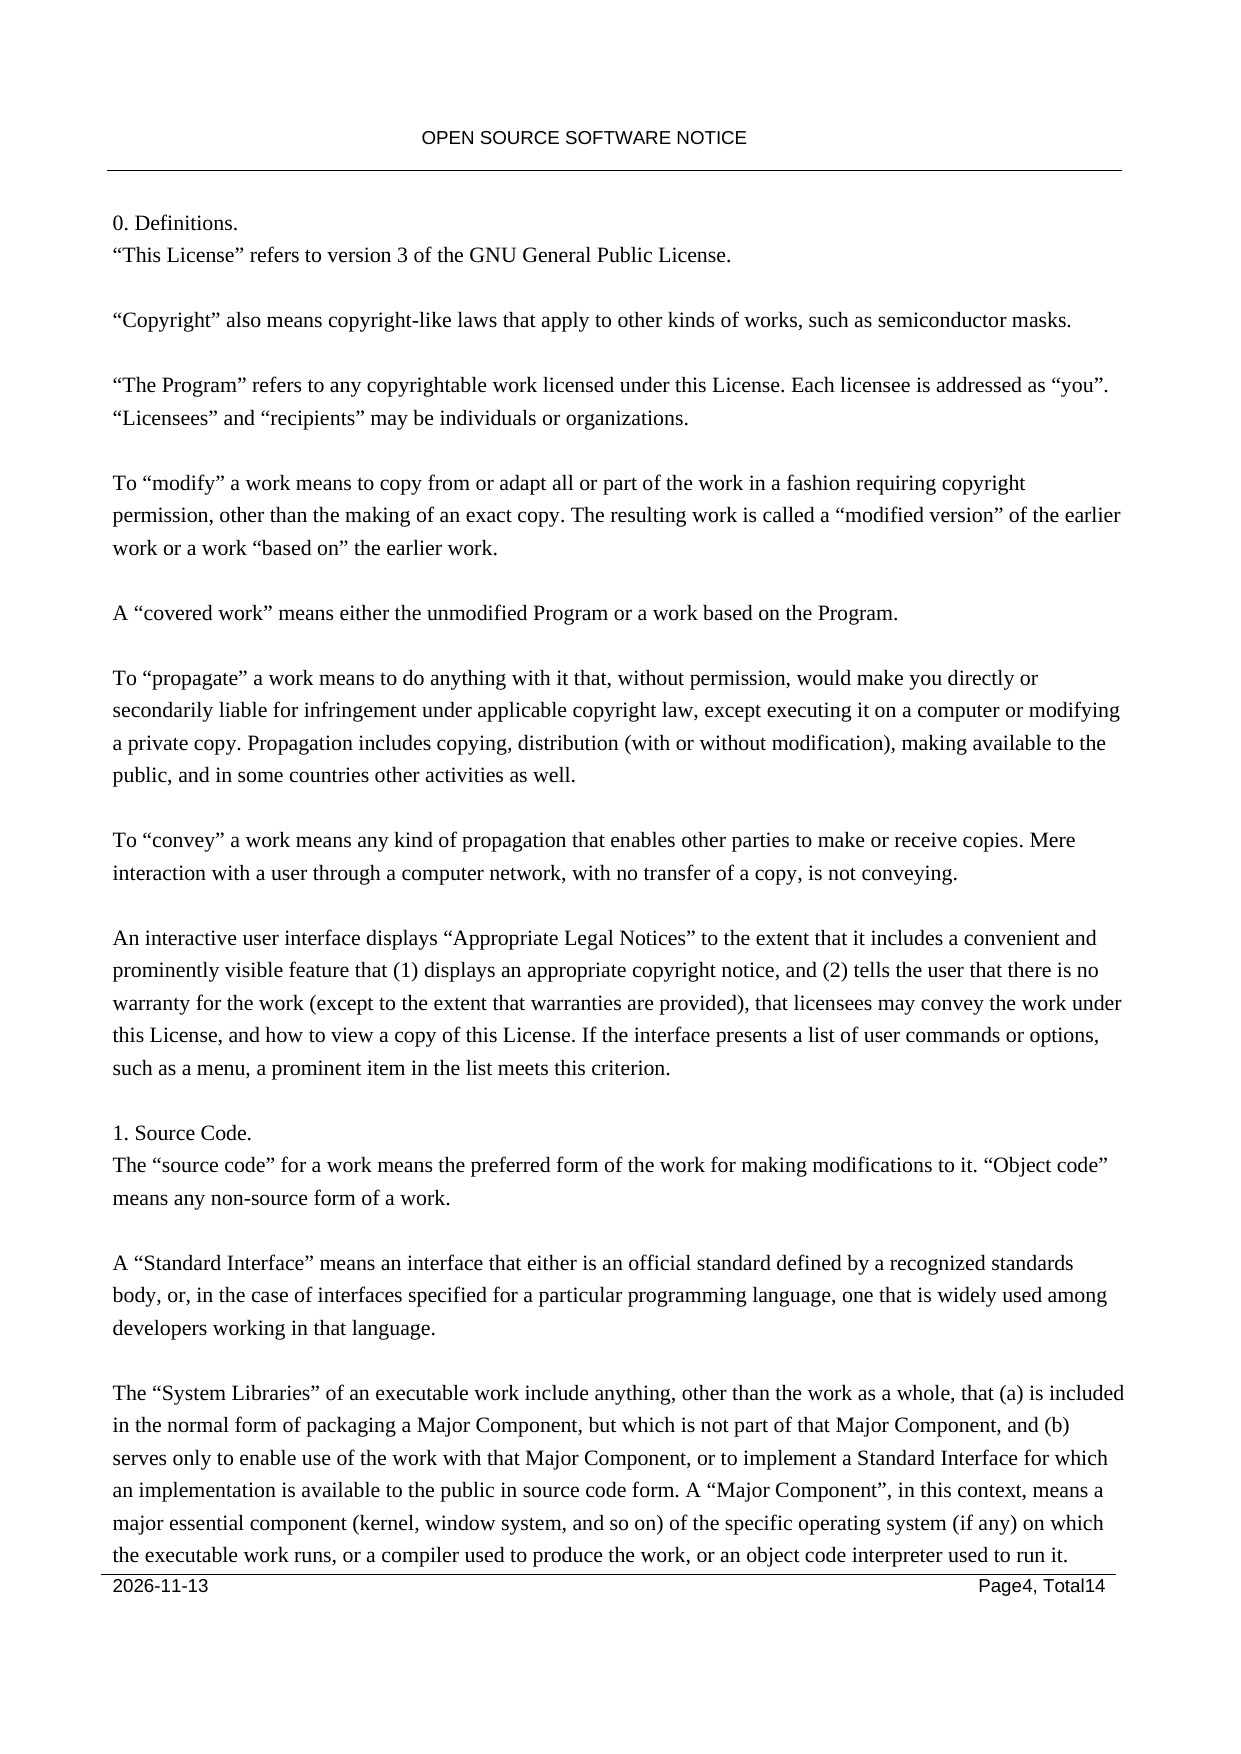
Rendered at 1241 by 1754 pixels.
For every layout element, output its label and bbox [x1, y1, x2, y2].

text [112, 206, 1128, 1571]
